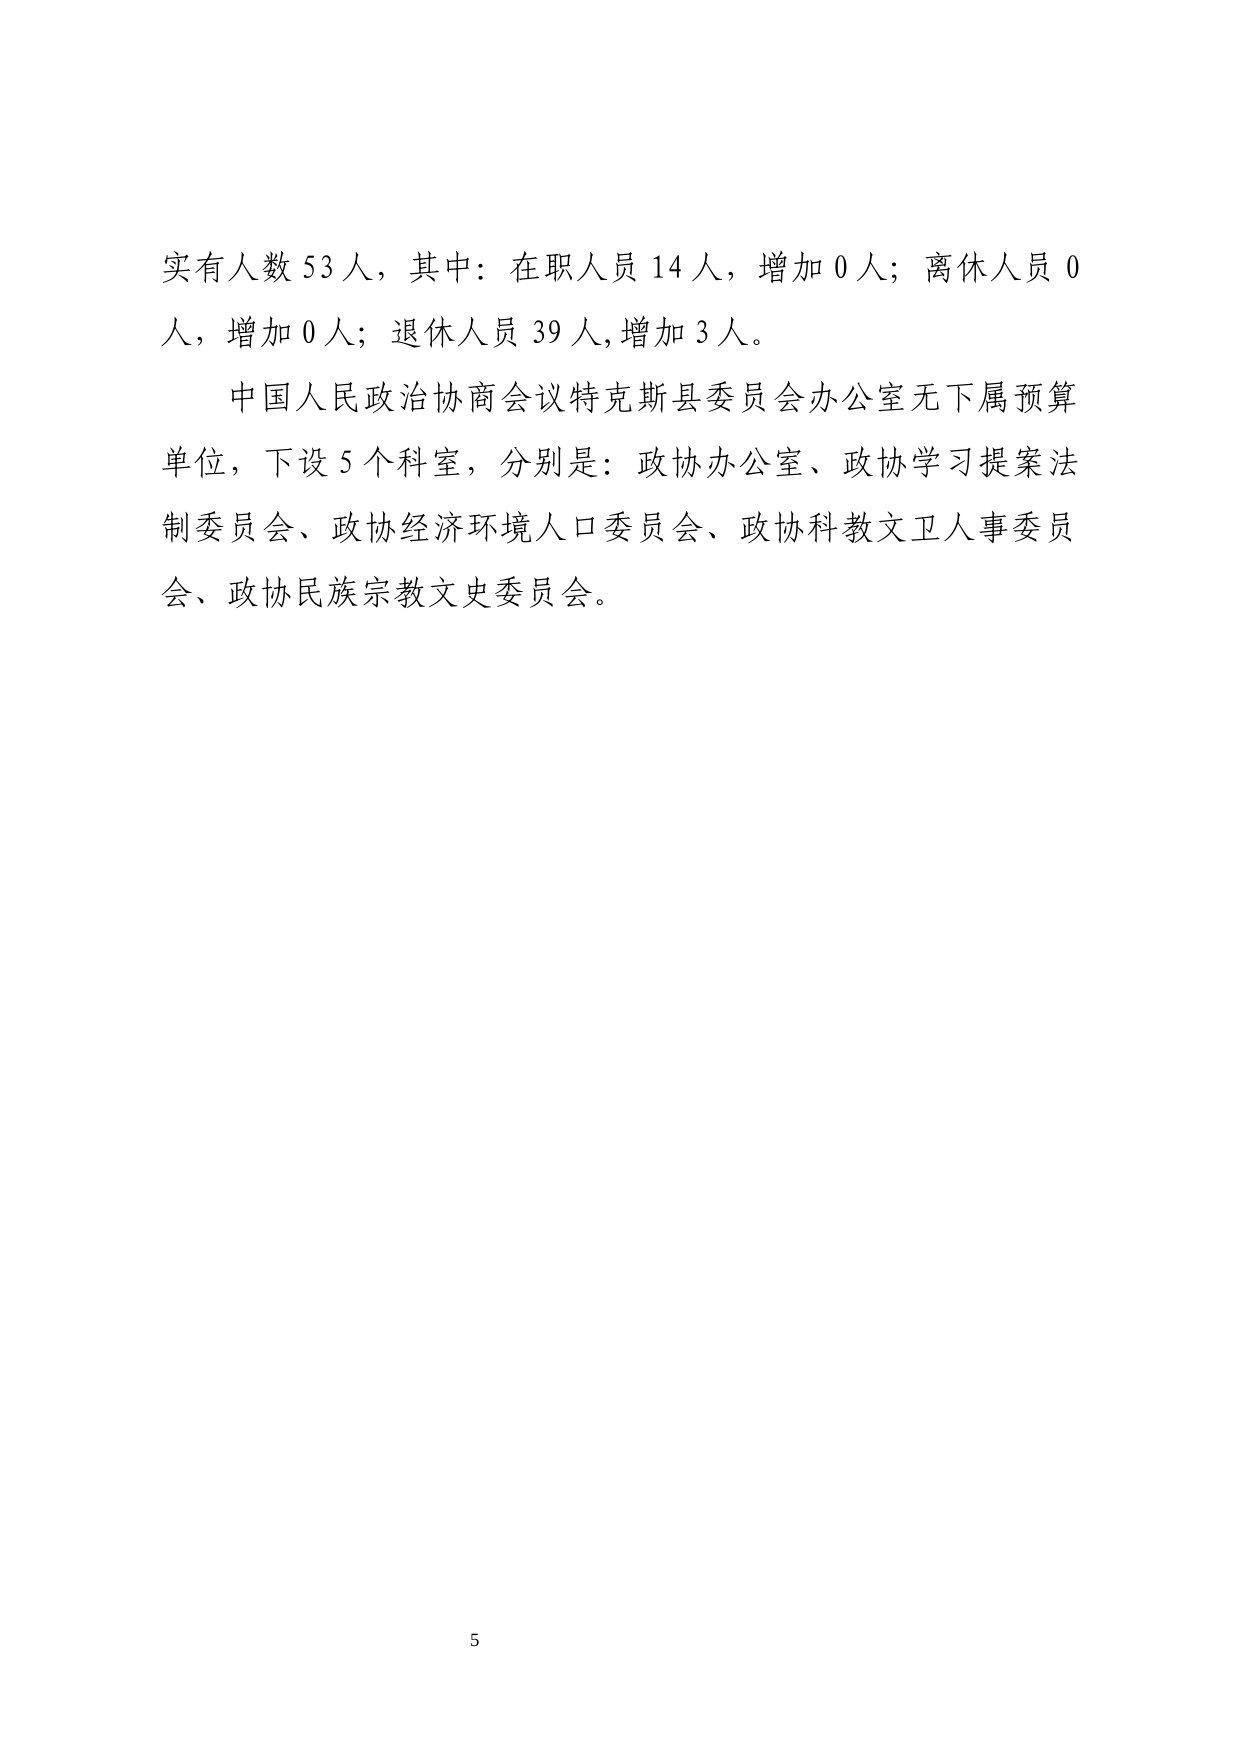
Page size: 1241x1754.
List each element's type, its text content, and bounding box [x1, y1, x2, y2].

text 中国人民政治协商会议特克斯县委员会办公室无下属预算单位，下设5个科室，分别是：政协办公室、政协学习提案法制委员会、政协经济环境人口委员会、政协科教文卫人事委员会、政协民族宗教文史委员会。 [159, 363, 1081, 623]
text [159, 233, 1081, 363]
